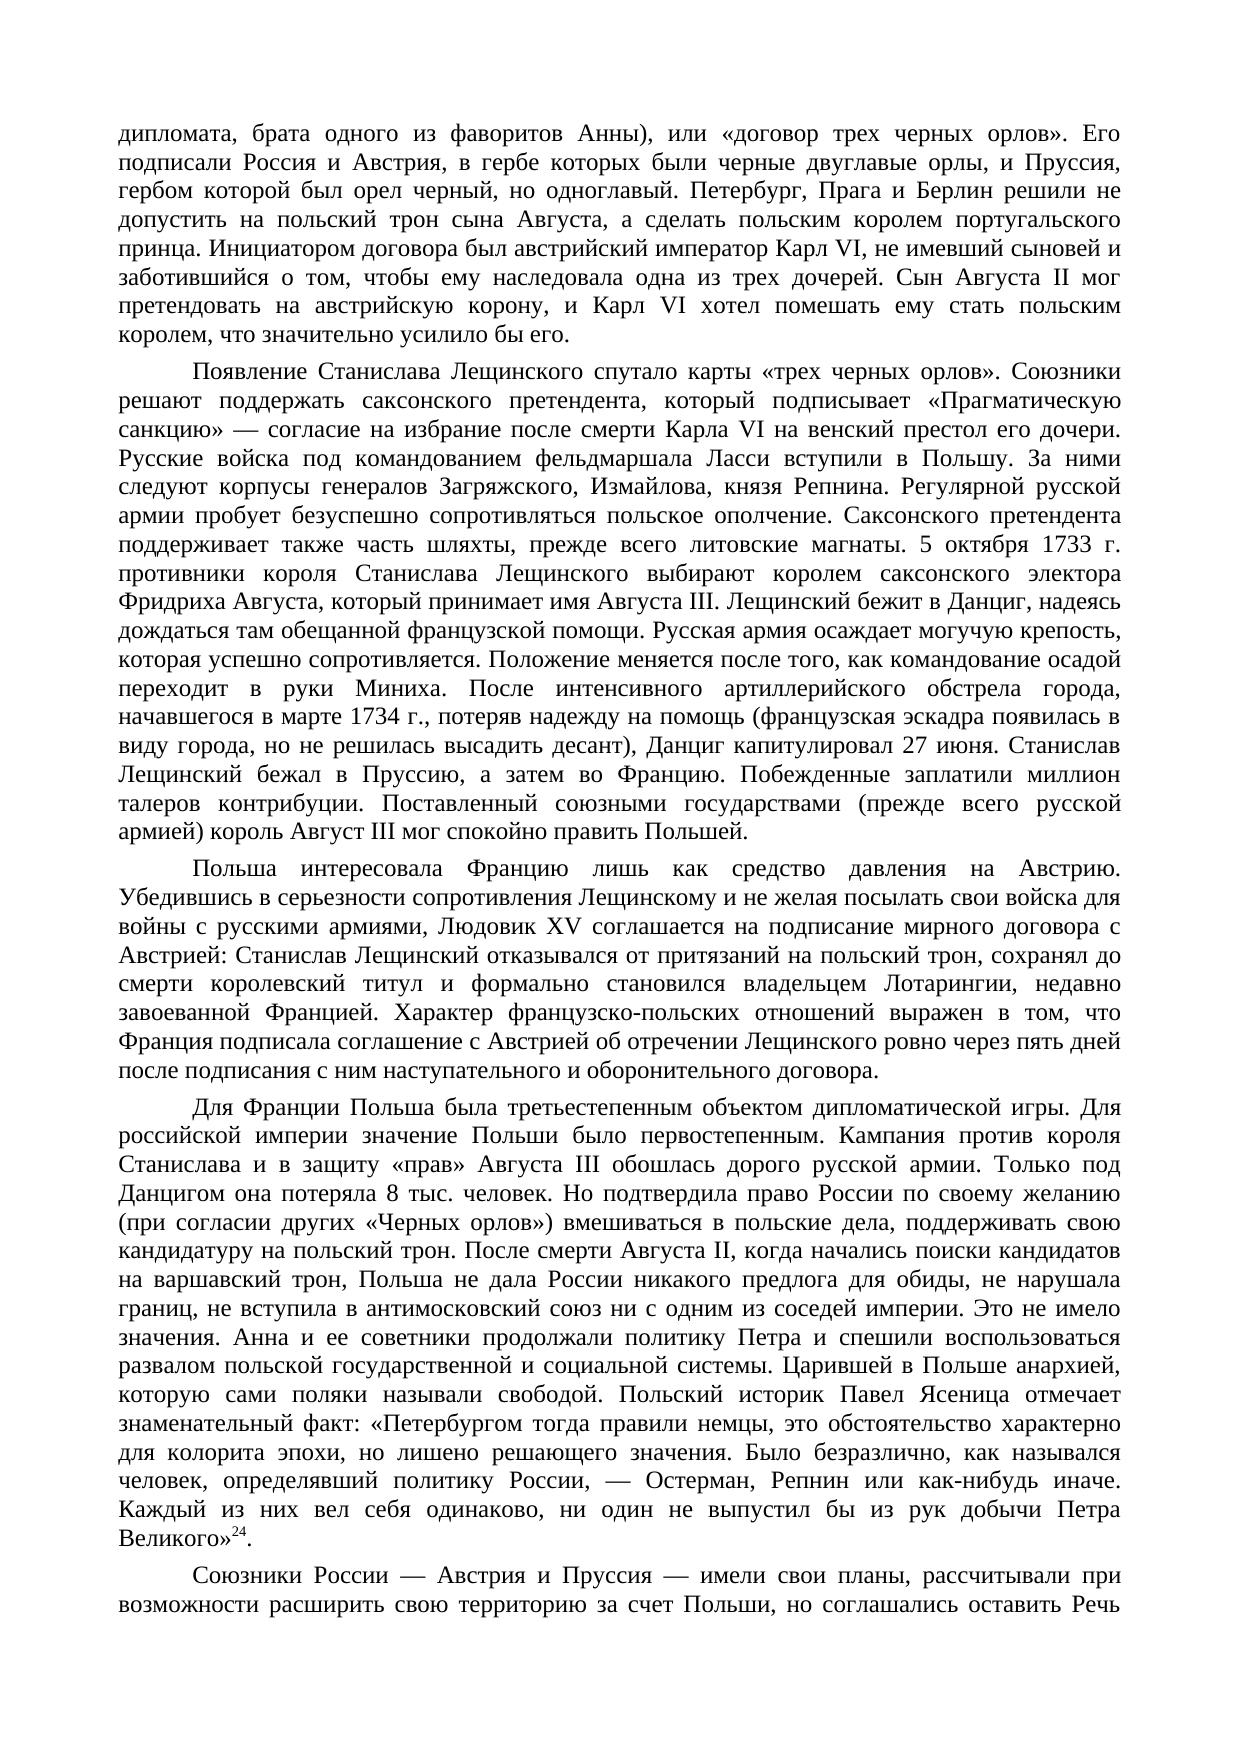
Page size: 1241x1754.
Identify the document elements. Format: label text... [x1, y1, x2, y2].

text Польша интересовала Францию лишь как средство давления на Австрию. Убедившись в серьезности сопротивления Лещинскому и не желая посылать свои войска для войны с русскими армиями, Людовик XV соглашается на подписание мирного договора с Австрией: Станислав Лещинский отказывался от притязаний на польский трон, сохранял до смерти королевский титул и формально становился владельцем Лотарингии, недавно завоеванной Францией. Характер французско-польских отношений выражен в том, что Франция подписала соглашение с Австрией об отречении Лещинского ровно через пять дней после подписания с ним наступательного и оборонительного договора. [118, 853, 1122, 1083]
text Для Франции Польша была третьестепенным объектом дипломатической игры. Для российской империи значение Польши было первостепенным. Кампания против короля Станислава и в защиту «прав» Августа III обошлась дорого русской армии. Только под Данцигом она потеряла 8 тыс. человек. Но подтвердила право России по своему желанию (при согласии других «Черных орлов») вмешиваться в польские дела, поддерживать свою кандидатуру на польский трон. После смерти Августа II, когда начались поиски кандидатов на варшавский трон, Польша не дала России никакого предлога для обиды, не нарушала границ, не вступила в антимосковский союз ни с одним из соседей империи. Это не имело значения. Анна и ее советники продолжали политику Петра и спешили воспользоваться развалом польской государственной и социальной системы. Царившей в Польше анархией, которую сами поляки называли свободой. Польский историк Павел Ясеница отмечает знаменательный факт: «Петербургом тогда правили немцы, это обстоятельство характерно для колорита эпохи, но лишено решающего значения. Было безразлично, как назывался человек, определявший политику России, — Остерман, Репнин или как-нибудь иначе. Каждый из них вел себя одинаково, ни один не выпустил бы из рук добычи Петра Великого»24. [118, 1092, 1122, 1552]
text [118, 1560, 1122, 1618]
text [118, 118, 1122, 348]
text Появление Станислава Лещинского спутало карты «трех черных орлов». Союзники решают поддержать саксонского претендента, который подписывает «Прагматическую санкцию» — согласие на избрание после смерти Карла VI на венский престол его дочери. Русские войска под командованием фельдмаршала Ласси вступили в Польшу. За ними следуют корпусы генералов Загряжского, Измайлова, князя Репнина. Регулярной русской армии пробует безуспешно сопротивляться польское ополчение. Саксонского претендента поддерживает также часть шляхты, прежде всего литовские магнаты. 5 октября 1733 г. противники короля Станислава Лещинского выбирают королем саксонского электора Фридриха Августа, который принимает имя Августа III. Лещинский бежит в Данциг, надеясь дождаться там обещанной французской помощи. Русская армия осаждает могучую крепость, которая успешно сопротивляется. Положение меняется после того, как командование осадой переходит в руки Миниха. После интенсивного артиллерийского обстрела города, начавшегося в марте 1734 г., потеряв надежду на помощь (французская эскадра появилась в виду города, но не решилась высадить десант), Данциг капитулировал 27 июня. Станислав Лещинский бежал в Пруссию, а затем во Францию. Побежденные заплатили миллион талеров контрибуции. Поставленный союзными государствами (прежде всего русской армией) король Август III мог спокойно править Польшей. [118, 356, 1122, 845]
